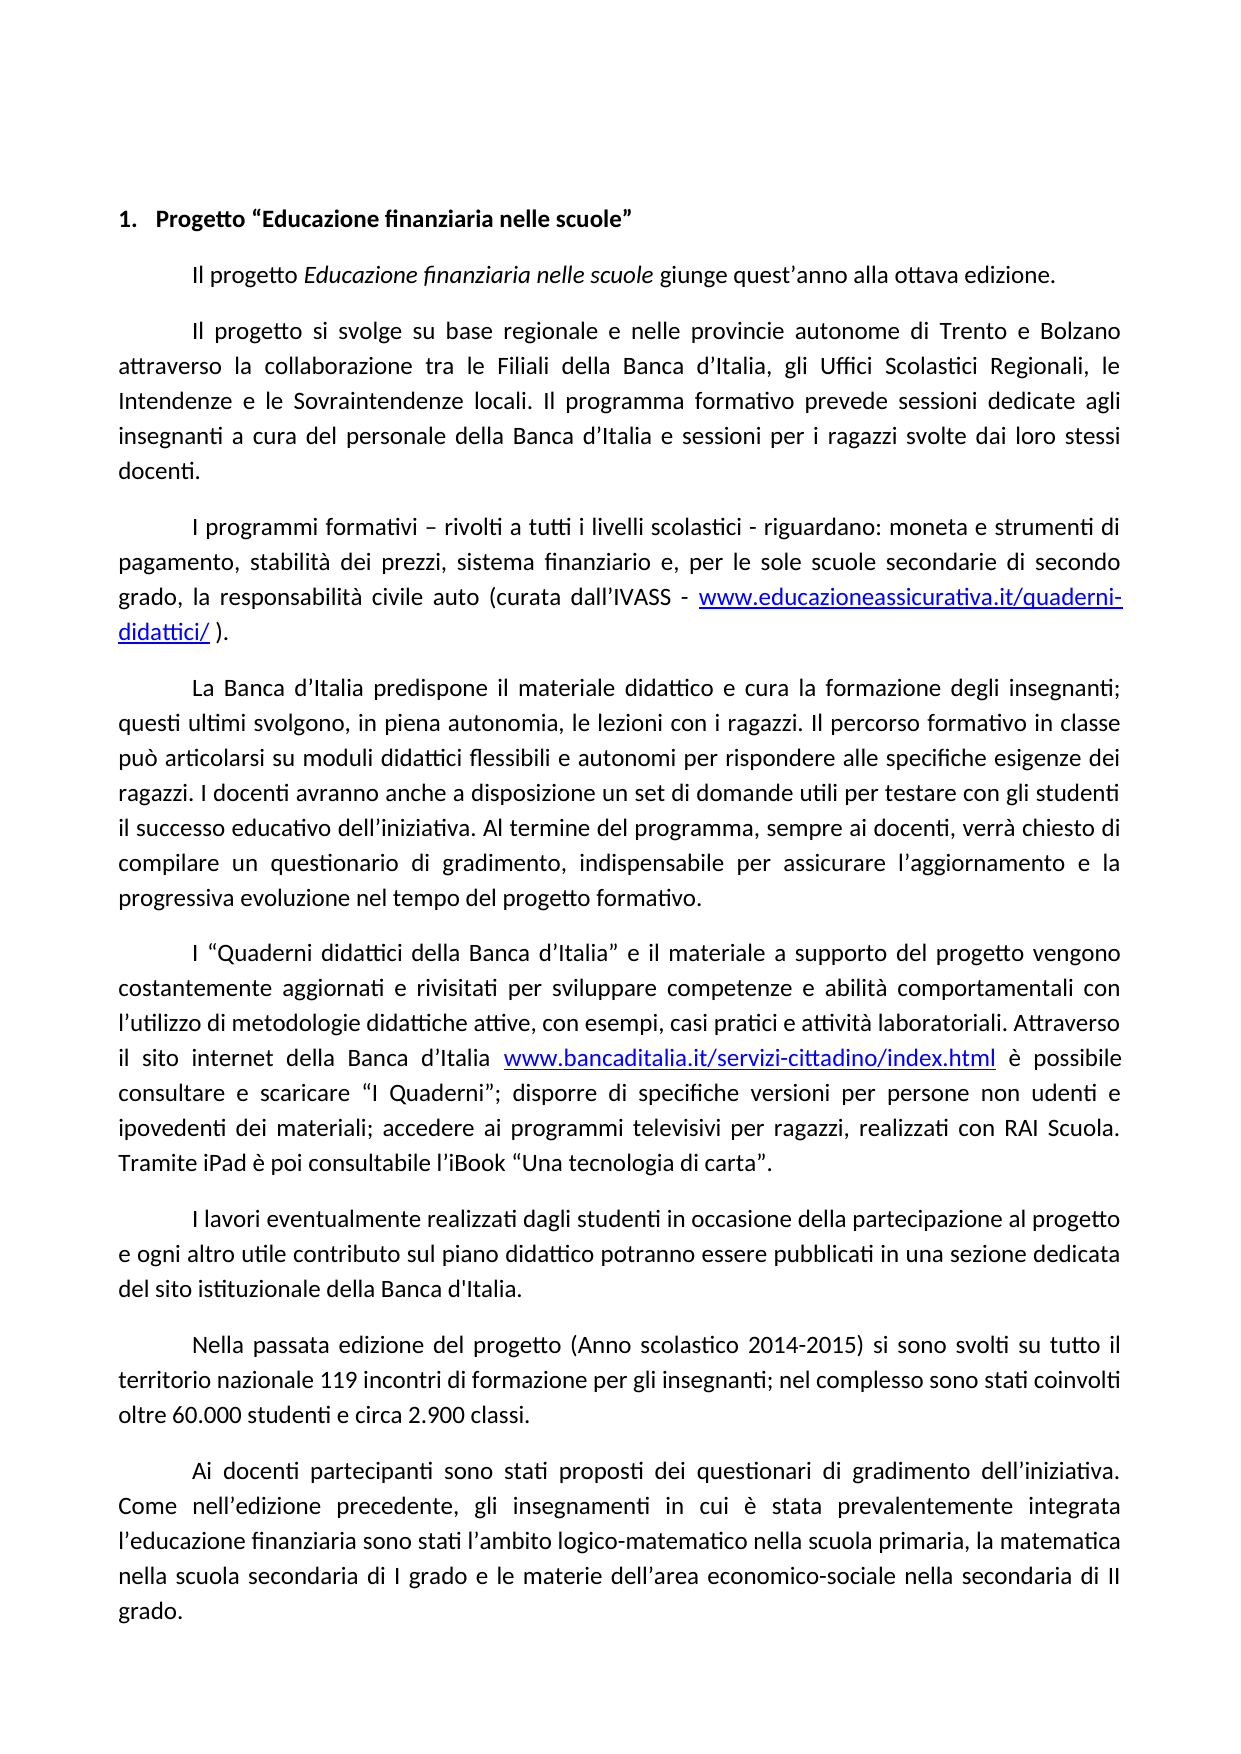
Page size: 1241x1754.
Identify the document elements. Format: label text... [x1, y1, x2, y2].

list Progetto “Educazione finanziaria nelle scuole” [118, 203, 1122, 234]
text I programmi formativi – rivolti a tutti i livelli scolastici - riguardano: moneta e strumenti di pagamento, stabilità dei prezzi, sistema finanziario e, per le sole scuole secondarie di secondo grado, la responsabilità civile auto (curata dall’IVASS - www.educazioneassicurativa.it/quaderni-didattici/ ). [118, 511, 1122, 646]
text I “Quaderni didattici della Banca d’Italia” e il materiale a supporto del progetto vengono costantemente aggiornati e rivisitati per sviluppare competenze e abilità comportamentali con l’utilizzo di metodologie didattiche attive, con esempi, casi pratici e attività laboratoriali. Attraverso il sito internet della Banca d’Italia www.bancaditalia.it/servizi-cittadino/index.html è possibile consultare e scaricare “I Quaderni”; disporre di specifiche versioni per persone non udenti e ipovedenti dei materiali; accedere ai programmi televisivi per ragazzi, realizzati con RAI Scuola. Tramite iPad è poi consultabile l’iBook “Una tecnologia di carta”. [118, 938, 1122, 1178]
text Il progetto Educazione finanziaria nelle scuole giunge quest’anno alla ottava edizione. [118, 259, 1122, 290]
text Nella passata edizione del progetto (Anno scolastico 2014-2015) si sono svolti su tutto il territorio nazionale 119 incontri di formazione per gli insegnanti; nel complesso sono stati coinvolti oltre 60.000 studenti e circa 2.900 classi. [118, 1329, 1122, 1430]
text Il progetto si svolge su base regionale e nelle provincie autonome di Trento e Bolzano attraverso la collaborazione tra le Filiali della Banca d’Italia, gli Uffici Scolastici Regionali, le Intendenze e le Sovraintendenze locali. Il programma formativo prevede sessioni dedicate agli insegnanti a cura del personale della Banca d’Italia e sessioni per i ragazzi svolte dai loro stessi docenti. [118, 315, 1122, 486]
text I lavori eventualmente realizzati dagli studenti in occasione della partecipazione al progetto e ogni altro utile contributo sul piano didattico potranno essere pubblicati in una sezione dedicata del sito istituzionale della Banca d'Italia. [118, 1203, 1122, 1304]
text La Banca d’Italia predispone il materiale didattico e cura la formazione degli insegnanti; questi ultimi svolgono, in piena autonomia, le lezioni con i ragazzi. Il percorso formativo in classe può articolarsi su moduli didattici flessibili e autonomi per rispondere alle specifiche esigenze dei ragazzi. I docenti avranno anche a disposizione un set di domande utili per testare con gli studenti il successo educativo dell’iniziativa. Al termine del programma, sempre ai docenti, verrà chiesto di compilare un questionario di gradimento, indispensabile per assicurare l’aggiornamento e la progressiva evoluzione nel tempo del progetto formativo. [118, 672, 1122, 912]
text Ai docenti partecipanti sono stati proposti dei questionari di gradimento dell’iniziativa. Come nell’edizione precedente, gli insegnamenti in cui è stata prevalentemente integrata l’educazione finanziaria sono stati l’ambito logico-matematico nella scuola primaria, la matematica nella scuola secondaria di I grado e le materie dell’area economico-sociale nella secondaria di II grado. [118, 1455, 1122, 1626]
